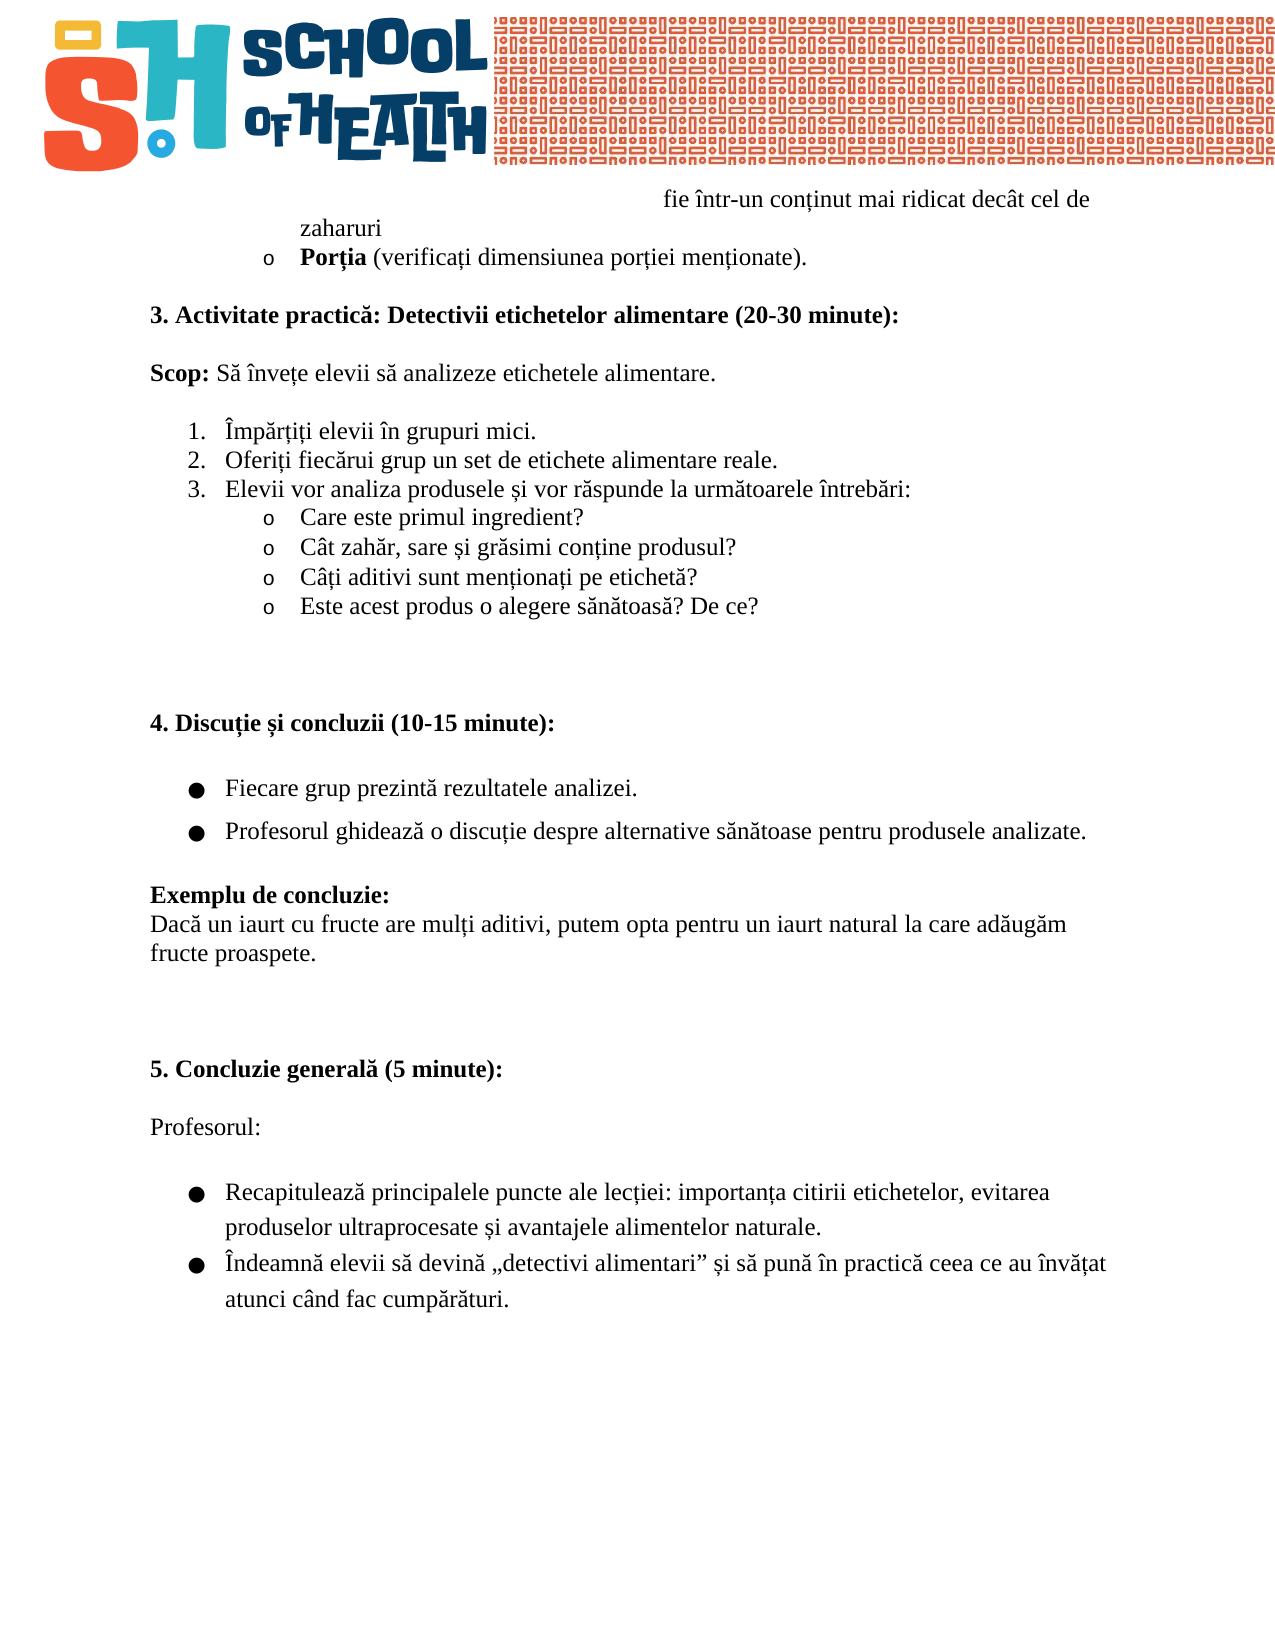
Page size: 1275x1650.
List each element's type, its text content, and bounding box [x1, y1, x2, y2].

picture [40, 17, 1275, 178]
list Îndeamnă elevii să devină „detectivi alimentari” și să pună în practică ceea ce au învățat atunci când fac cumpărături. [187, 1241, 1125, 1312]
list Elevii vor analiza produsele și vor răspunde la următoarele întrebări: [187, 474, 1125, 502]
text Profesorul: [150, 1112, 1125, 1140]
list Care este primul ingredient? [262, 502, 1125, 532]
list Recapitulează principalele puncte ale lecției: importanța citirii etichetelor, evitarea produselor ultraprocesate și avantajele alimentelor naturale. [187, 1169, 1125, 1241]
list Porția (verificați dimensiunea porției menționate). [262, 242, 1125, 271]
text 4. Discuție și concluzii (10-15 minute): [150, 708, 1125, 737]
text 5. Concluzie generală (5 minute): [150, 1054, 1125, 1082]
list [262, 155, 1125, 242]
list Este acest produs o alegere sănătoasă? De ce? [262, 591, 1125, 621]
list Fiecare grup prezintă rezultatele analizei. [187, 766, 1125, 808]
list Împărțiți elevii în grupuri mici. [187, 416, 1125, 445]
list Profesorul ghidează o discuție despre alternative sănătoase pentru produsele analizate. [187, 808, 1125, 851]
text Scop: Să învețe elevii să analizeze etichetele alimentare. [150, 358, 1125, 387]
list Câți aditivi sunt menționați pe etichetă? [262, 562, 1125, 591]
list Cât zahăr, sare și grăsimi conține produsul? [262, 532, 1125, 562]
text Exemplu de concluzie: Dacă un iaurt cu fructe are mulți aditivi, putem opta pentru un iaurt natural la care adăugăm fructe proaspete. [150, 880, 1125, 967]
text 3. Activitate practică: Detectivii etichetelor alimentare (20-30 minute): [150, 300, 1125, 329]
list Oferiți fiecărui grup un set de etichete alimentare reale. [187, 445, 1125, 474]
